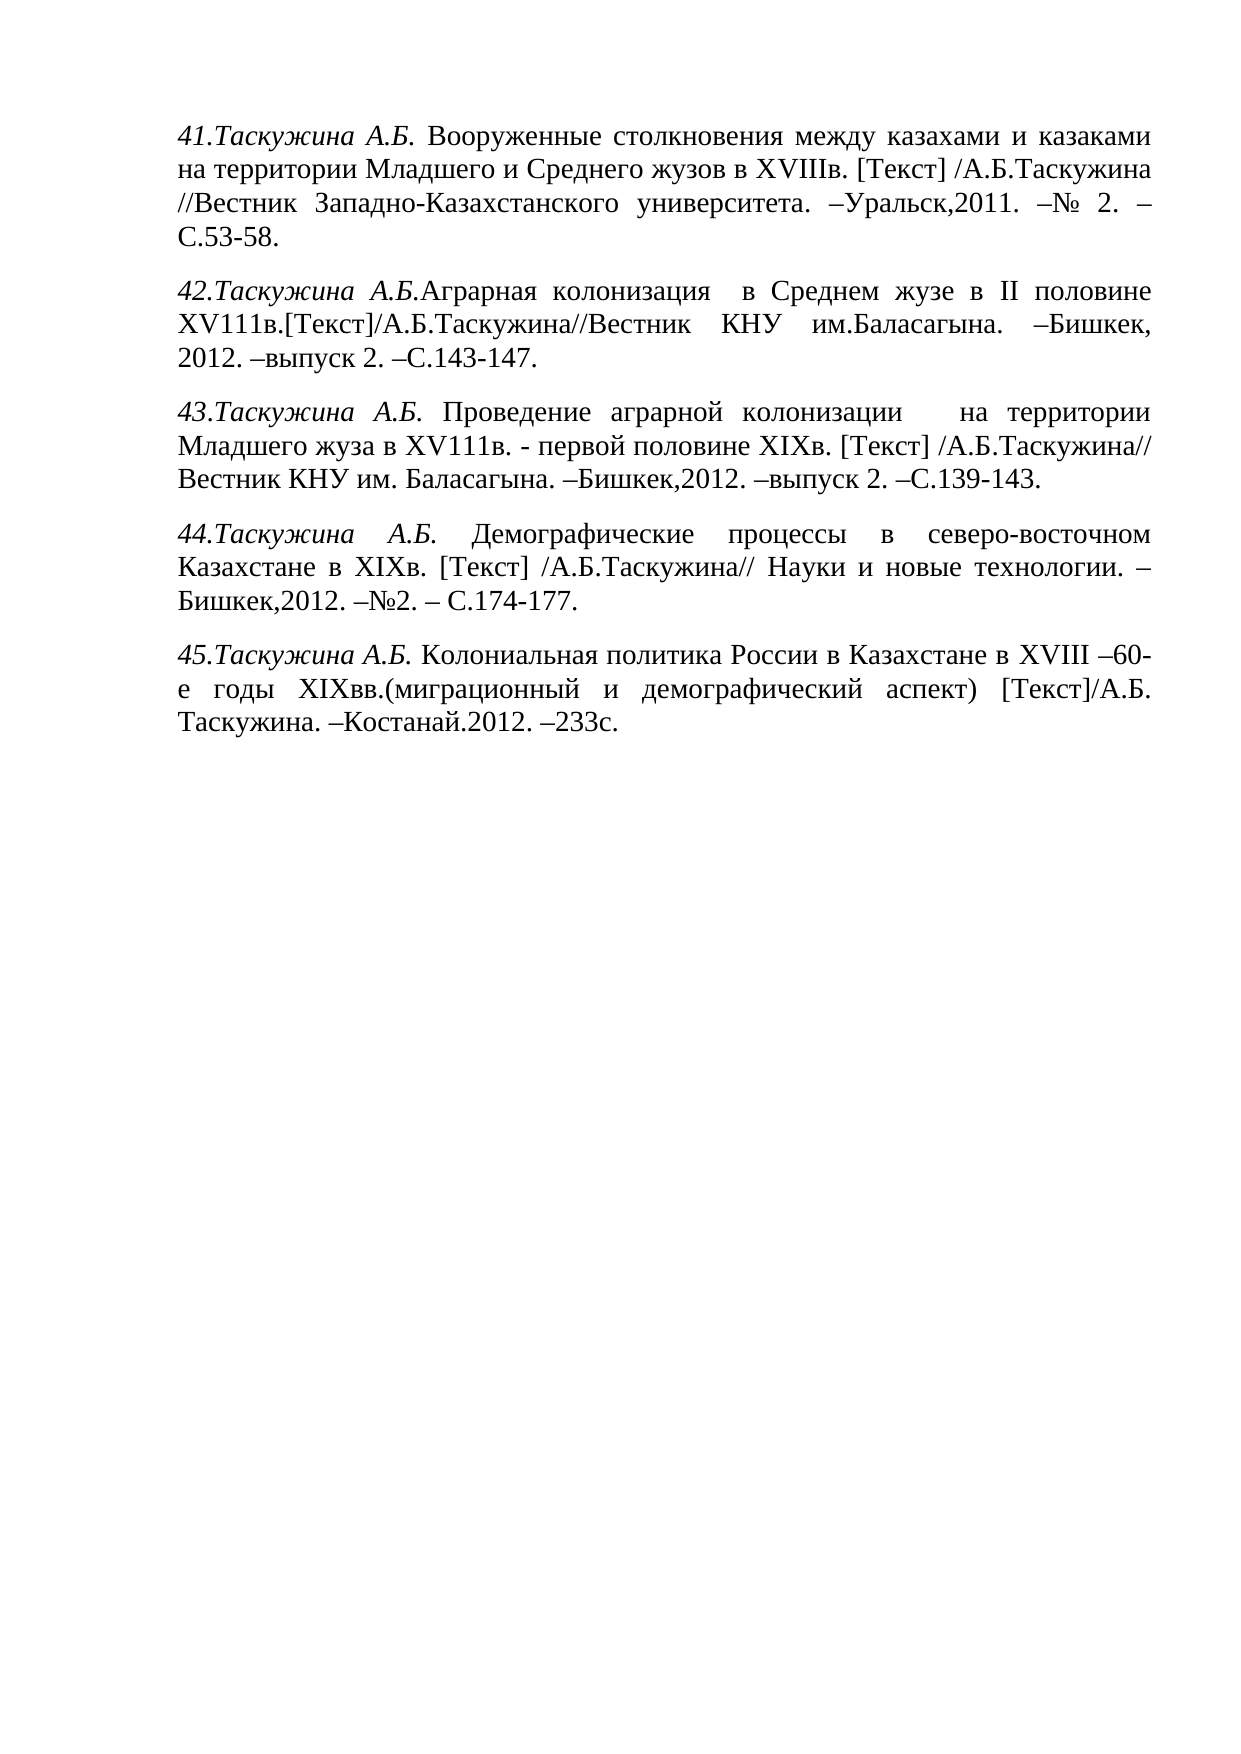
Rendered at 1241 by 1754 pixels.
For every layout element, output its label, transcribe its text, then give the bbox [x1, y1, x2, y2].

text 45.Таскужина А.Б. Колониальная политика России в Казахстане в XVIII –60-е годы XIXвв.(миграционный и демографический аспект) [Текст]/А.Б. Таскужина. –Костанай.2012. –233с. [177, 637, 1152, 738]
text 41.Таскужина А.Б. Вооруженные столкновения между казахами и казаками на территории Младшего и Среднего жузов в ХVIIIв. [Текст] /А.Б.Таскужина //Вестник Западно-Казахстанского университета. –Уральск,2011. –№ 2. –С.53-58. [177, 118, 1152, 252]
text 42.Таскужина А.Б.Аграрная колонизация в Среднем жузе в II половине ХV111в.[Текст]/А.Б.Таскужина//Вестник КНУ им.Баласагына. –Бишкек, 2012. –выпуск 2. –С.143-147. [177, 273, 1152, 374]
text 43.Таскужина А.Б. Проведение аграрной колонизации на территории Младшего жуза в ХV111в. - первой половине ХIХв. [Текст] /А.Б.Таскужина// Вестник КНУ им. Баласагына. –Бишкек,2012. –выпуск 2. –С.139-143. [177, 394, 1152, 495]
text 44.Таскужина А.Б. Демографические процессы в северо-восточном Казахстане в XIXв. [Текст] /А.Б.Таскужина// Науки и новые технологии. –Бишкек,2012. –№2. – С.174-177. [177, 516, 1152, 617]
